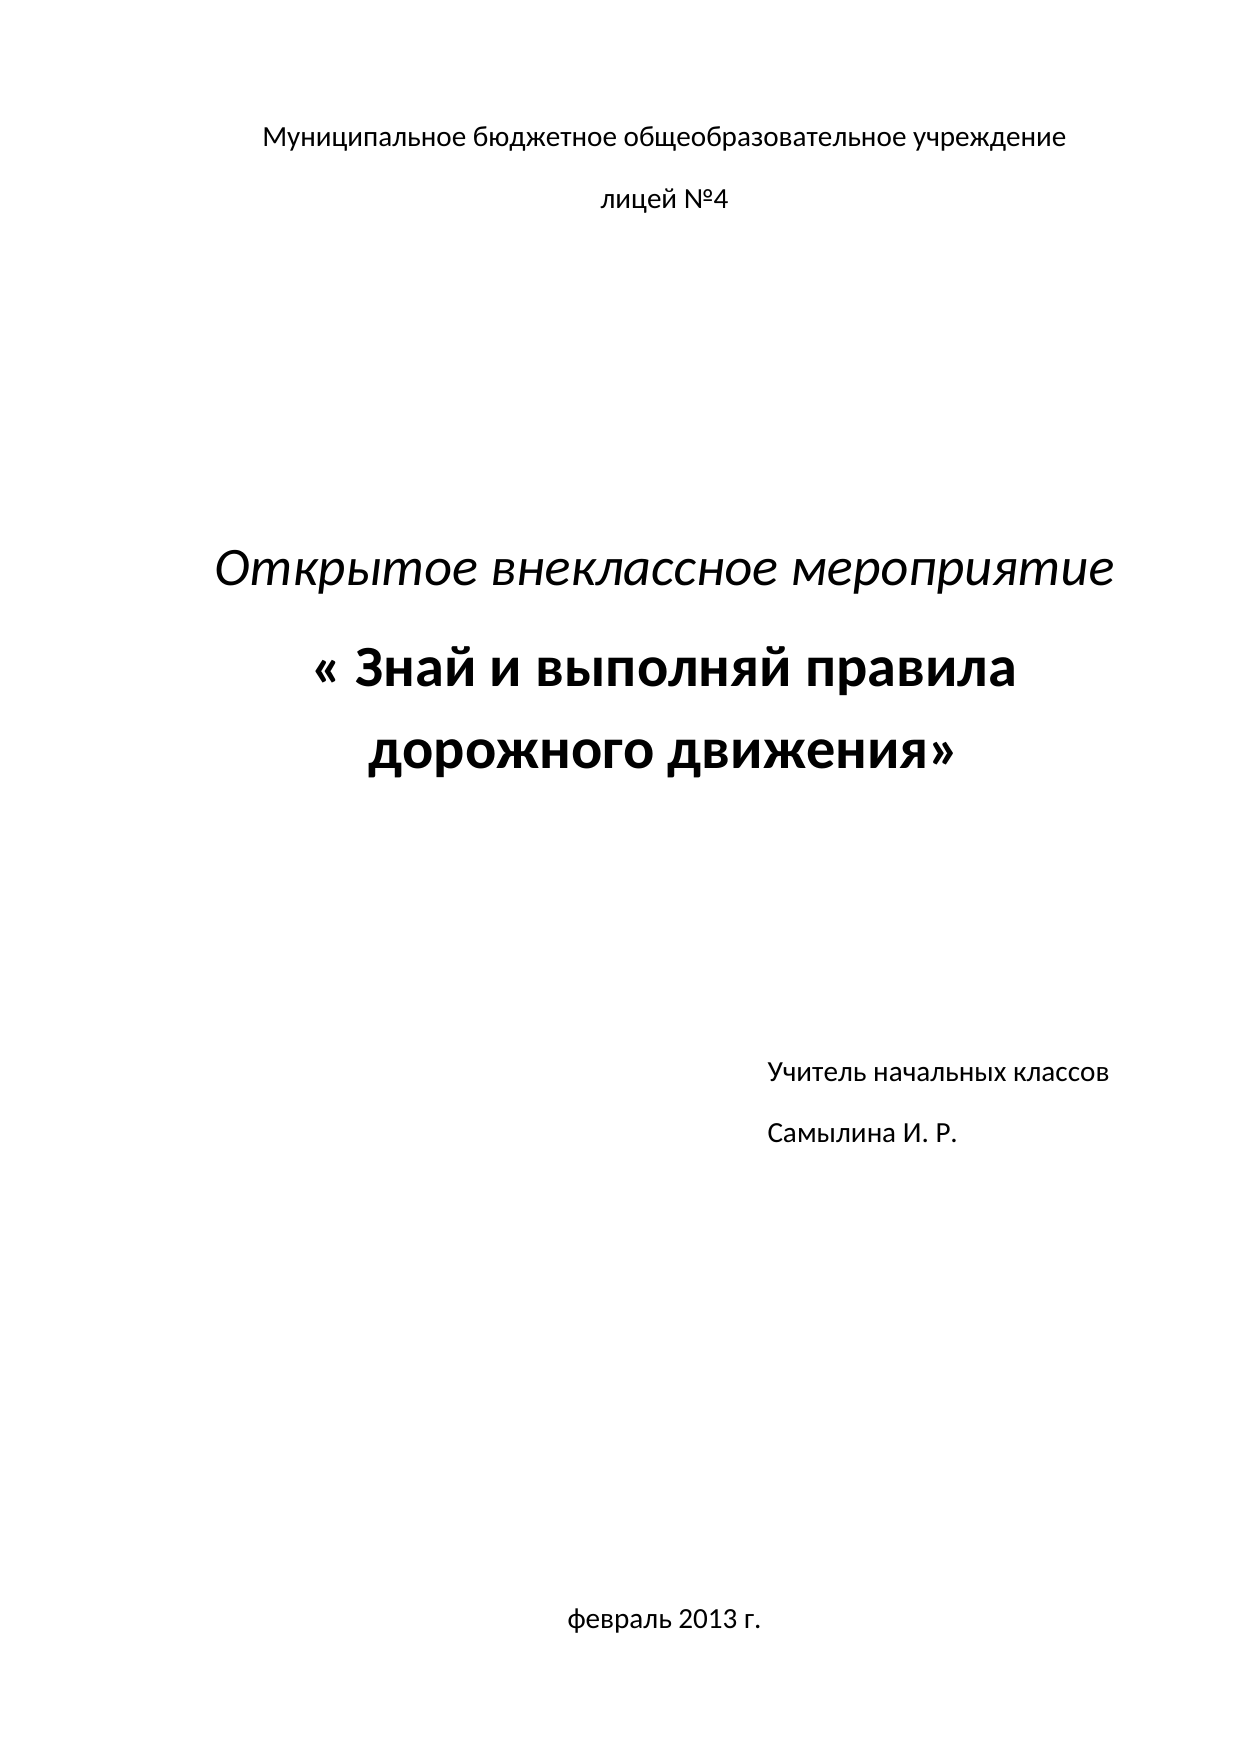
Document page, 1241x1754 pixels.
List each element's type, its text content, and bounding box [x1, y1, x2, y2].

text Открытое внеклассное мероприятие [177, 533, 1152, 599]
text « Знай и выполняй правила дорожного движения» [177, 630, 1152, 783]
text Муниципальное бюджетное общеобразовательное учреждение [177, 118, 1152, 154]
text Учитель начальных классов [693, 1053, 1152, 1088]
text февраль 2013 г. [177, 1600, 1152, 1636]
text Самылина И. Р. [693, 1114, 1152, 1150]
text лицей №4 [177, 180, 1152, 216]
